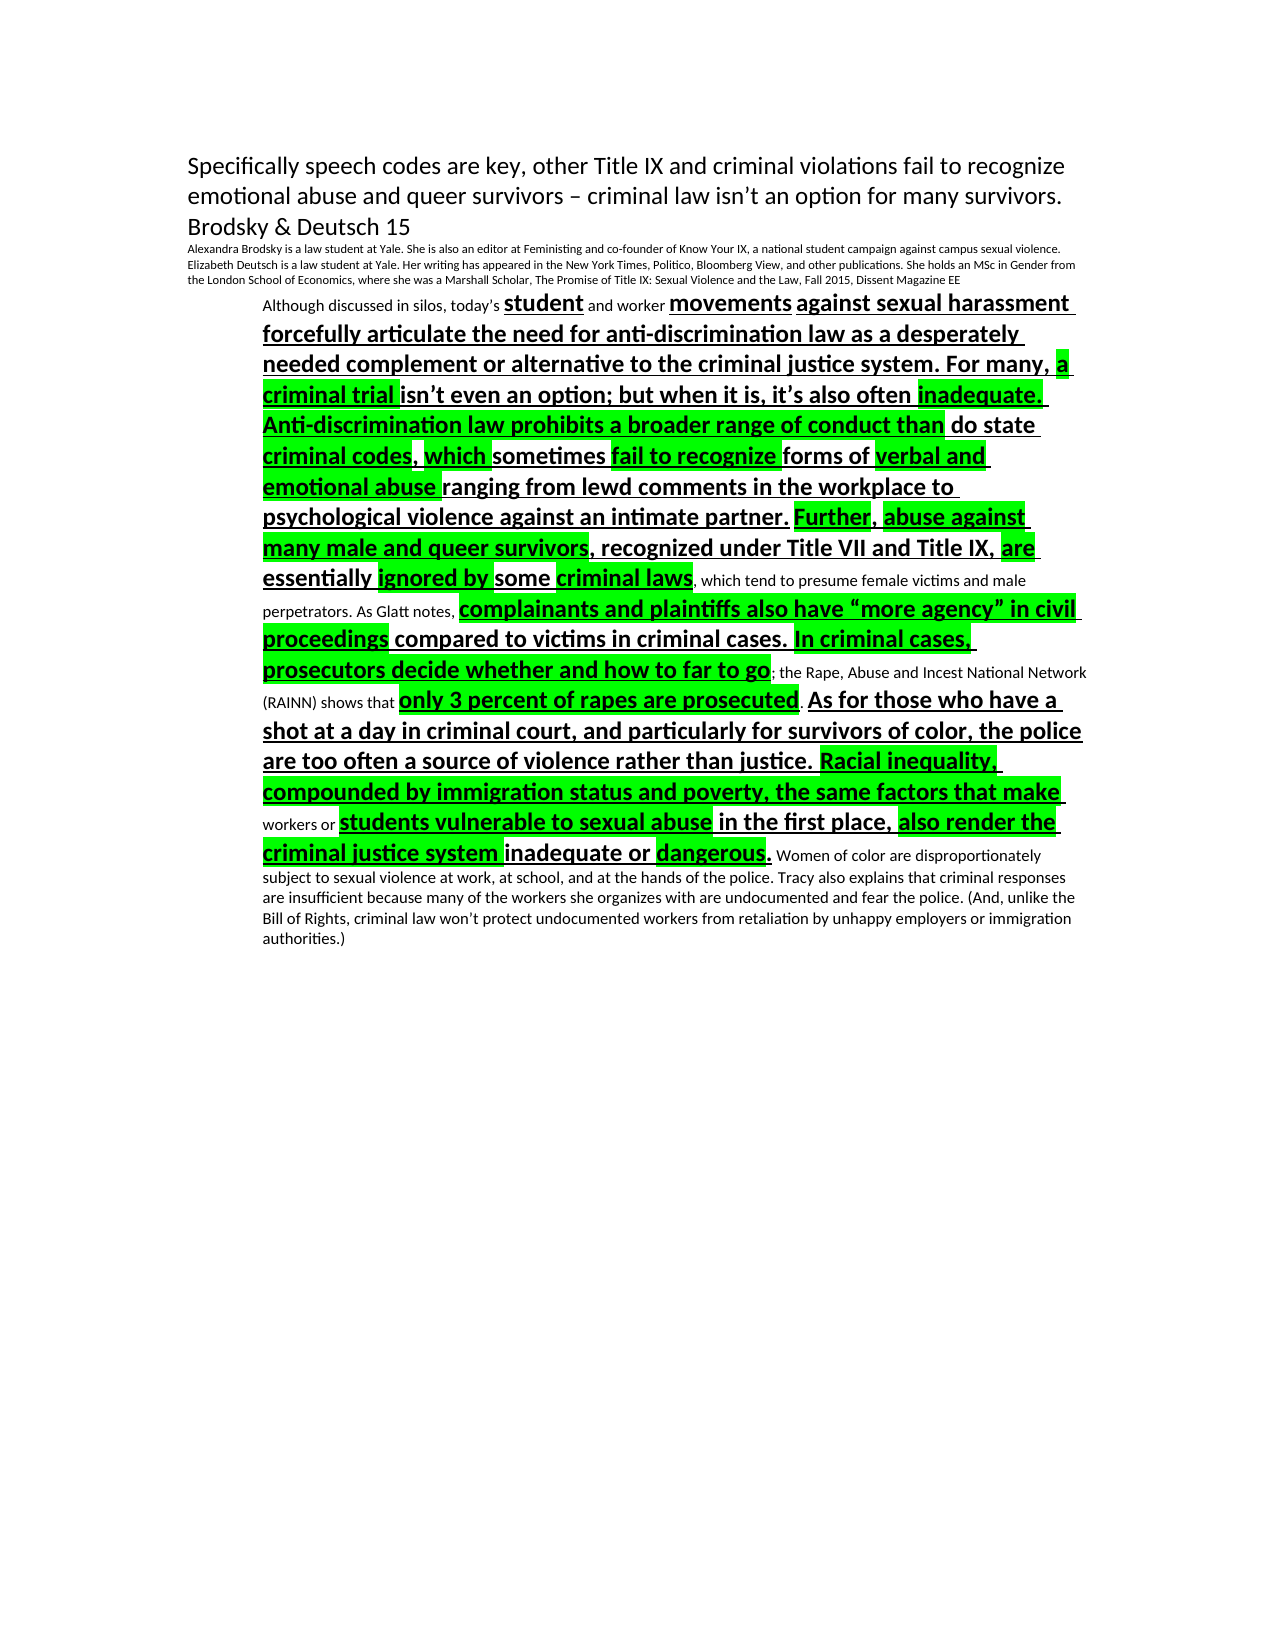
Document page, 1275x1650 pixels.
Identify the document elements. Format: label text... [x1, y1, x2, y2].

subtitle Specifically speech codes are key, other Title IX and criminal violations fail to recognize emotional abuse and queer survivors – criminal law isn’t an option for many survivors. Brodsky & Deutsch 15 [187, 150, 1087, 242]
text Although discussed in silos, today’s student and worker movements against sexual harassment forcefully articulate the need for anti-discrimination law as a desperately needed complement or alternative to the criminal justice system. For many, a criminal trial isn’t even an option; but when it is, it’s also often inadequate. Anti-discrimination law prohibits a broader range of conduct than do state criminal codes, which sometimes fail to recognize forms of verbal and emotional abuse ranging from lewd comments in the workplace to psychological violence against an intimate partner. Further, abuse against many male and queer survivors, recognized under Title VII and Title IX, are essentially ignored by some criminal laws, which tend to presume female victims and male perpetrators. As Glatt notes, complainants and plaintiffs also have “more agency” in civil proceedings compared to victims in criminal cases. In criminal cases, prosecutors decide whether and how to far to go; the Rape, Abuse and Incest National Network (RAINN) shows that only 3 percent of rapes are prosecuted. As for those who have a shot at a day in criminal court, and particularly for survivors of color, the police are too often a source of violence rather than justice. Racial inequality, compounded by immigration status and poverty, the same factors that make workers or students vulnerable to sexual abuse in the first place, also render the criminal justice system inadequate or dangerous. Women of color are disproportionately subject to sexual violence at work, at school, and at the hands of the police. Tracy also explains that criminal responses are insufficient because many of the workers she organizes with are undocumented and fear the police. (And, unlike the Bill of Rights, criminal law won’t protect undocumented workers from retaliation by unhappy employers or immigration authorities.) [262, 287, 1087, 949]
text Alexandra Brodsky is a law student at Yale. She is also an editor at Feministing and co-founder of Know Your IX, a national student campaign against campus sexual violence. Elizabeth Deutsch is a law student at Yale. Her writing has appeared in the New York Times, Politico, Bloomberg View, and other publications. She holds an MSc in Gender from the London School of Economics, where she was a Marshall Scholar, The Promise of Title IX: Sexual Violence and the Law, Fall 2015, Dissent Magazine EE [187, 242, 1087, 287]
